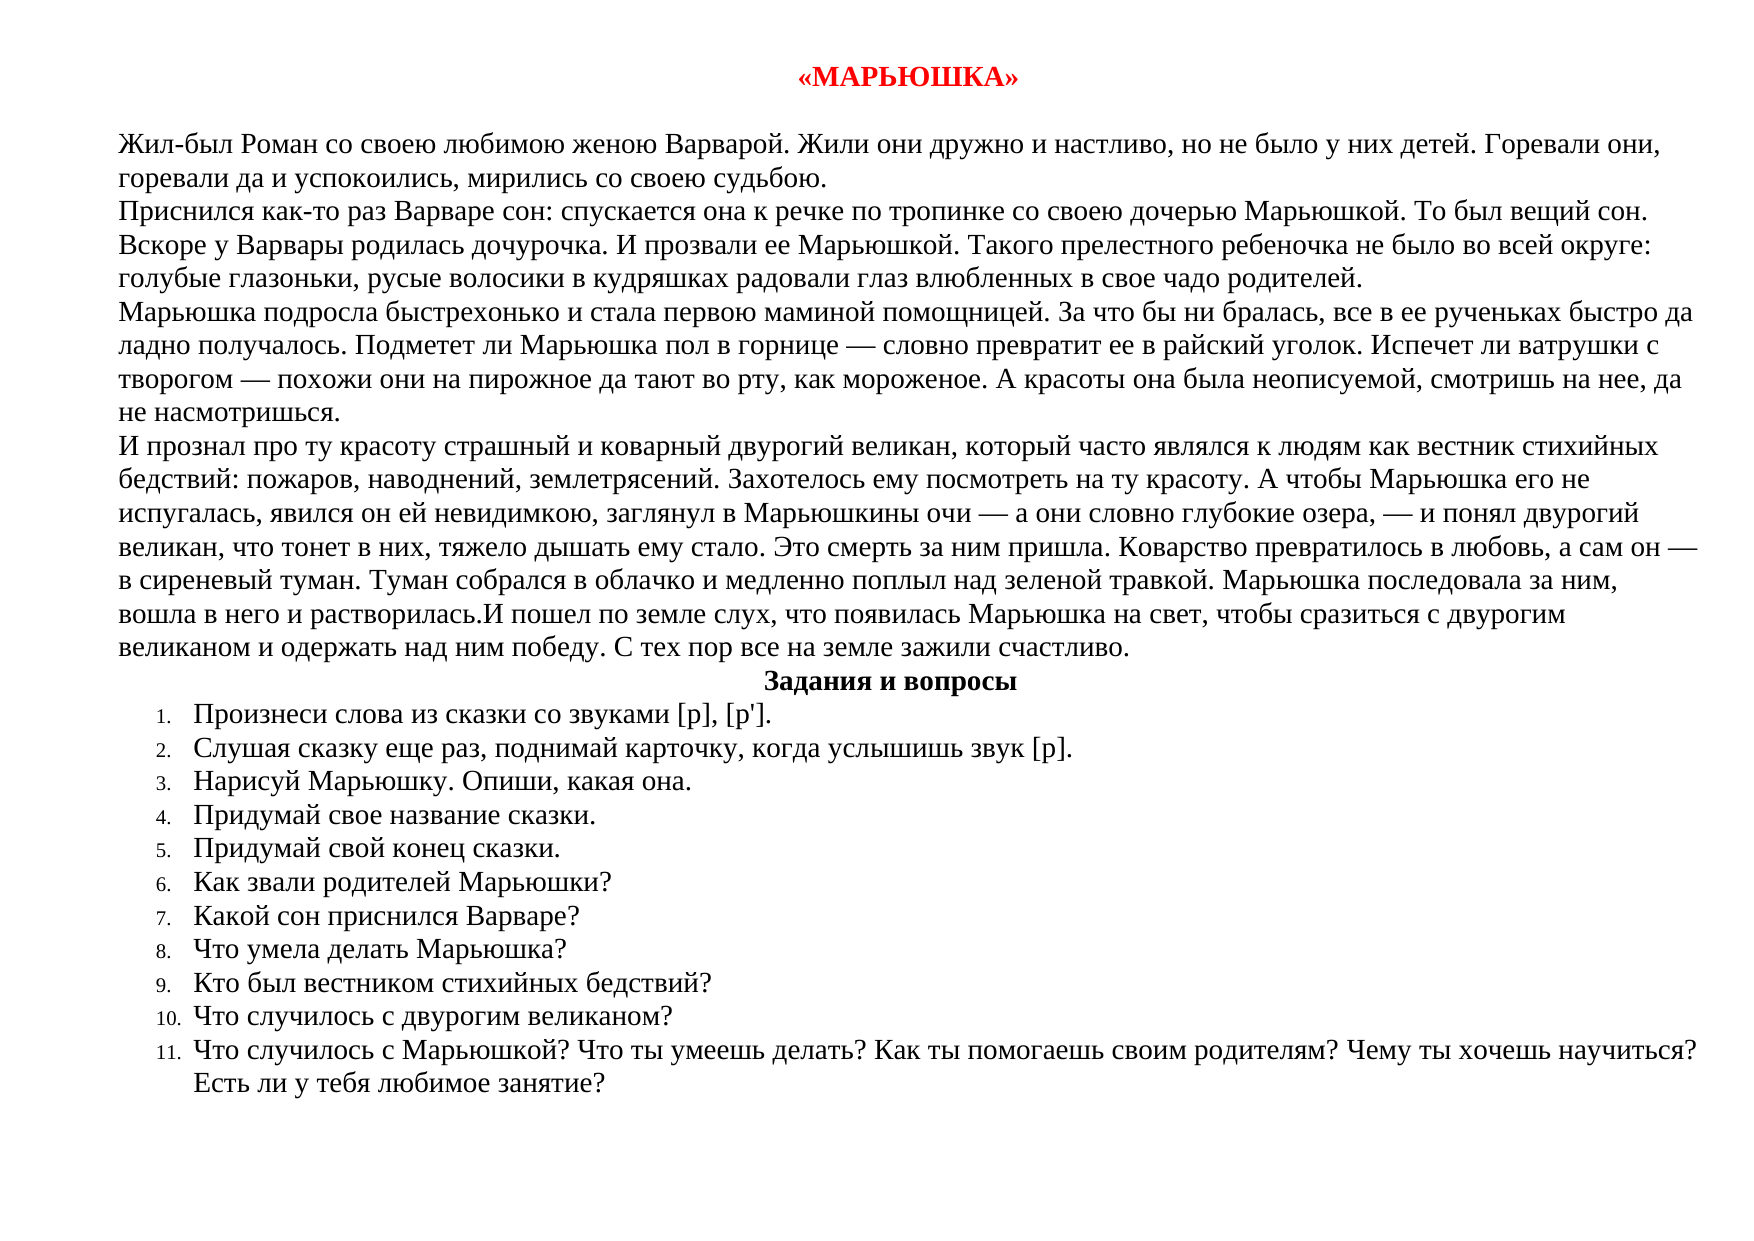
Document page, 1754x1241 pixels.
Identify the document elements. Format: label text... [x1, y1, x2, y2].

list Какой сон приснился Варваре? [156, 898, 1698, 931]
text И прознал про ту красоту страшный и коварный двурогий великан, который часто являлся к людям как вестник стихийных бедствий: пожаров, наводнений, землетрясений. Захотелось ему посмотреть на ту красоту. А чтобы Марьюшка его не испугалась, явился он ей невидимкою, заглянул в Марьюшкины очи — а они словно глубокие озера, — и понял двурогий великан, что тонет в них, тяжело дышать ему стало. Это смерть за ним пришла. Коварство превратилось в любовь, а сам он — в сиреневый туман. Туман собрался в облачко и медленно поплыл над зеленой травкой. Марьюшка последовала за ним, вошла в него и растворилась.И пошел по земле слух, что появилась Марьюшка на свет, чтобы сразиться с двурогим великаном и одержать над ним победу. С тех пор все на земле зажили счастливо. [118, 428, 1698, 663]
list Придумай свое название сказки. [156, 797, 1698, 831]
list Что случилось с двурогим великаном? [156, 998, 1698, 1032]
text «МАРЬЮШКА» [118, 59, 1698, 93]
text Марьюшка подросла быстрехонько и стала первою маминой помощницей. За что бы ни бралась, все в ее рученьках быстро да ладно получалось. Подметет ли Марьюшка пол в горнице — словно превратит ее в райский уголок. Испечет ли ватрушки с творогом — похожи они на пирожное да тают во рту, как мороженое. А красоты она была неописуемой, смотришь на нее, да не насмотришься. [118, 294, 1698, 428]
text Жил-был Роман со своею любимою женою Варварой. Жили они дружно и настливо, но не было у них детей. Горевали они, горевали да и успокоились, мирились со своею судьбою. [118, 126, 1698, 193]
list Кто был вестником стихийных бедствий? [156, 965, 1698, 998]
text Задания и вопросы [118, 663, 1698, 696]
picture [118, 662, 764, 666]
list Придумай свой конец сказки. [156, 831, 1698, 864]
list Что умела делать Марьюшка? [156, 931, 1698, 965]
list Нарисуй Марьюшку. Опиши, какая она. [156, 763, 1698, 797]
text Приснился как-то раз Варваре сон: спускается она к речке по тропинке со своею дочерью Марьюшкой. То был вещий сон. Вскоре у Варвары родилась дочурочка. И прозвали ее Марьюшкой. Такого прелестного ребеночка не было во всей округе: голубые глазоньки, русые волосики в кудряшках радовали глаз влюбленных в свое чадо родителей. [118, 193, 1698, 294]
list Как звали родителей Марьюшки? [156, 864, 1698, 898]
list Что случилось с Марьюшкой? Что ты умеешь делать? Как ты помогаешь своим родителям? Чему ты хочешь научиться? Есть ли у тебя любимое занятие? [156, 1032, 1698, 1099]
list Произнеси слова из сказки со звуками [р], [р']. [156, 696, 1698, 730]
list Слушая сказку еще раз, поднимай карточку, когда услышишь звук [р]. [156, 730, 1698, 763]
